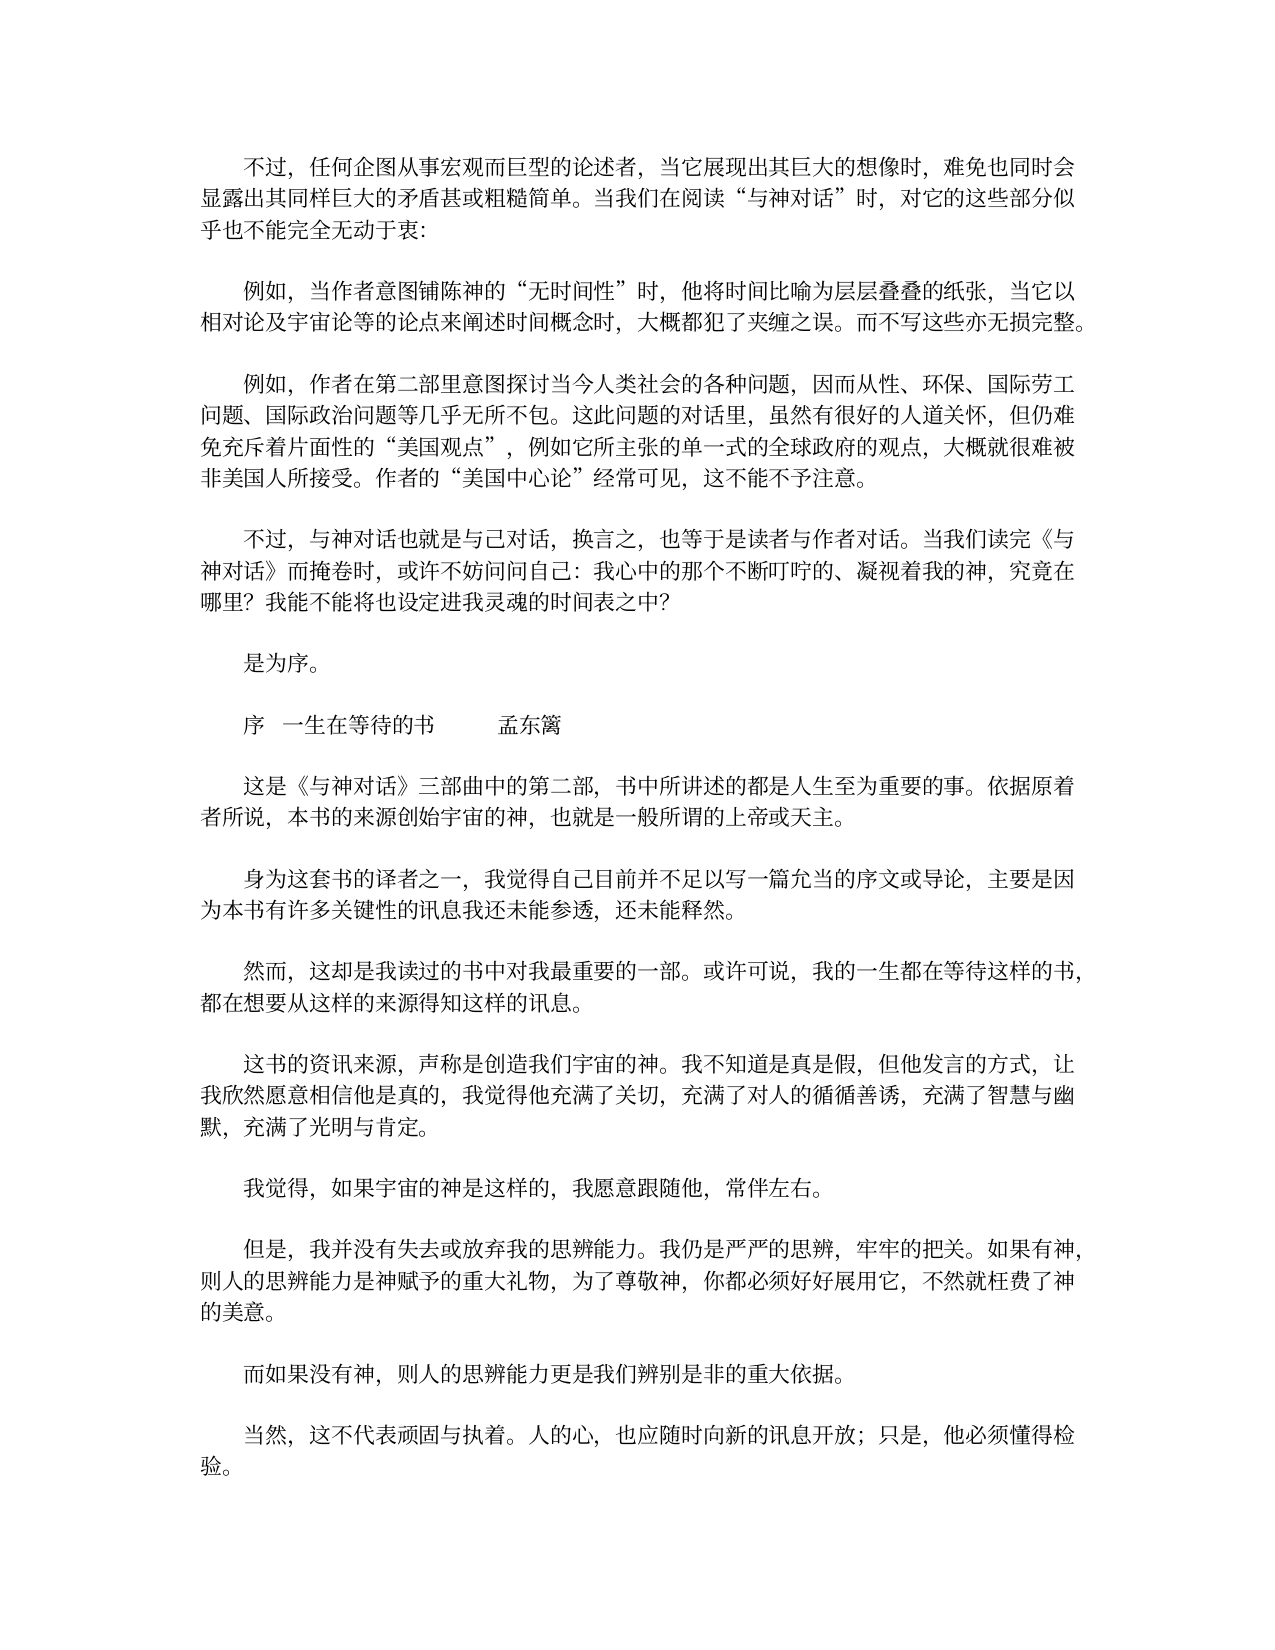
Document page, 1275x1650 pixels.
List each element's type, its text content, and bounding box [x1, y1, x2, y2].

text 当然，这不代表顽固与执着。人的心，也应随时向新的讯息开放；只是，他必须懂得检验。 [200, 1418, 1075, 1481]
text 不过，与神对话也就是与己对话，换言之，也等于是读者与作者对话。当我们读完《与神对话》而掩卷时，或许不妨问问自己：我心中的那个不断叮咛的、凝视着我的神，究竟在哪里？我能不能将也设定进我灵魂的时间表之中？ [200, 522, 1075, 617]
text 然而，这却是我读过的书中对我最重要的一部。或许可说，我的一生都在等待这样的书，都在想要从这样的来源得知这样的讯息。 [200, 954, 1075, 1017]
text 身为这套书的译者之一，我觉得自己目前并不足以写一篇允当的序文或导论，主要是因为本书有许多关键性的讯息我还未能参透，还未能释然。 [200, 862, 1075, 925]
text 例如，作者在第二部里意图探讨当今人类社会的各种问题，因而从性、环保、国际劳工问题、国际政治问题等几乎无所不包。这此问题的对话里，虽然有很好的人道关怀，但仍难免充斥着片面性的“美国观点”，例如它所主张的单一式的全球政府的观点，大概就很难被非美国人所接受。作者的“美国中心论”经常可见，这不能不予注意。 [200, 367, 1075, 493]
text 不过，任何企图从事宏观而巨型的论述者，当它展现出其巨大的想像时，难免也同时会显露出其同样巨大的矛盾甚或粗糙简单。当我们在阅读“与神对话”时，对它的这些部分似乎也不能完全无动于衷： [200, 150, 1075, 244]
text 例如，当作者意图铺陈神的“无时间性”时，他将时间比喻为层层叠叠的纸张，当它以相对论及宇宙论等的论点来阐述时间概念时，大概都犯了夹缠之误。而不写这些亦无损完整。 [200, 274, 1075, 337]
text 我觉得，如果宇宙的神是这样的，我愿意跟随他，常伴左右。 [200, 1171, 1075, 1203]
text 这是《与神对话》三部曲中的第二部，书中所讲述的都是人生至为重要的事。依据原着者所说，本书的来源创始宇宙的神，也就是一般所谓的上帝或天主。 [200, 769, 1075, 832]
text 而如果没有神，则人的思辨能力更是我们辨别是非的重大依据。 [200, 1357, 1075, 1388]
text 这书的资讯来源，声称是创造我们宇宙的神。我不知道是真是假，但他发言的方式，让我欣然愿意相信他是真的，我觉得他充满了关切，充满了对人的循循善诱，充满了智慧与幽默，充满了光明与肯定。 [200, 1047, 1075, 1142]
text 是为序。 [200, 647, 1075, 678]
text 但是，我并没有失去或放弃我的思辨能力。我仍是严严的思辨，牢牢的把关。如果有神，则人的思辨能力是神赋予的重大礼物，为了尊敬神，你都必须好好展用它，不然就枉费了神的美意。 [200, 1233, 1075, 1327]
text 序 一生在等待的书 孟东篱 [200, 708, 1075, 739]
